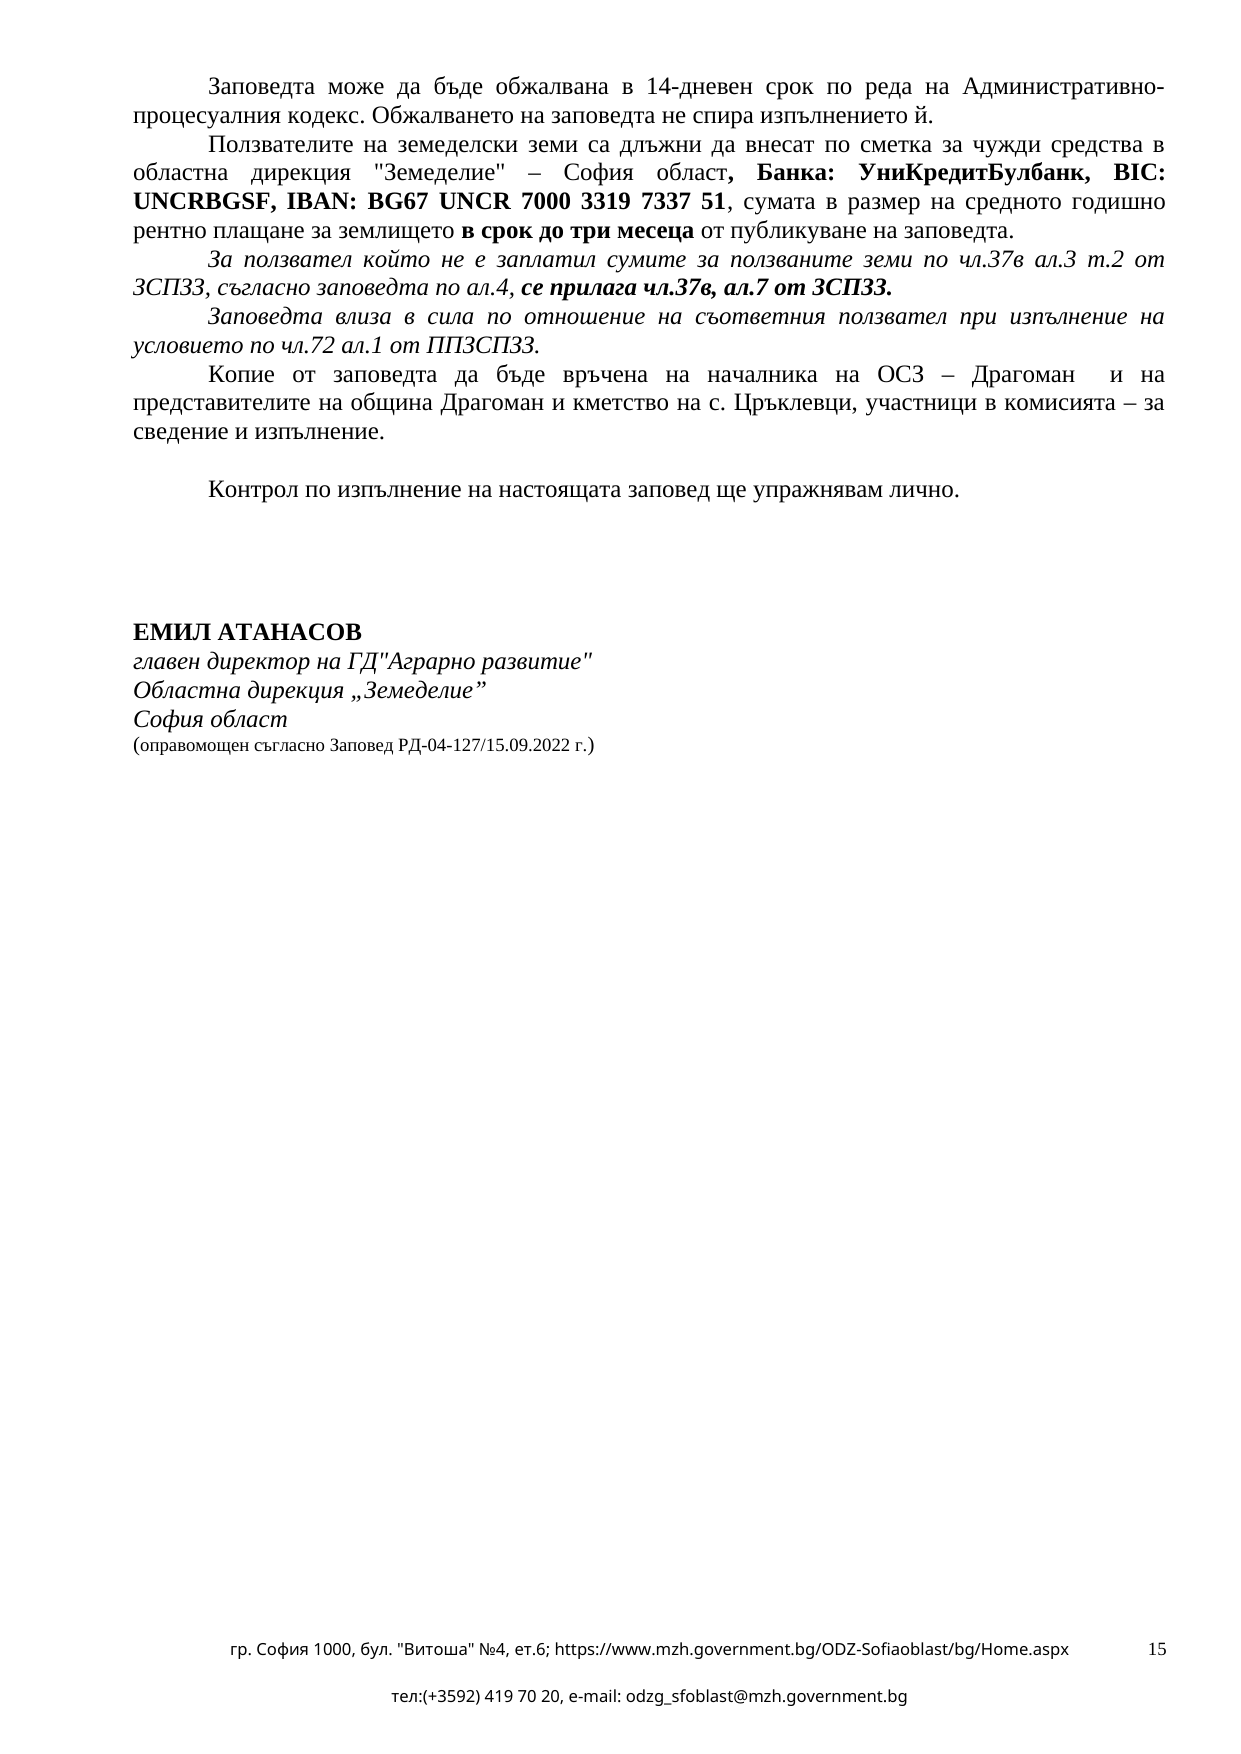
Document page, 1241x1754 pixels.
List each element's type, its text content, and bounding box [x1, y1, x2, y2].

text Областна дирекция „Земеделие” [133, 675, 1166, 704]
text За ползвател който не е заплатил сумите за ползваните земи по чл.37в ал.3 т.2 от ЗСПЗЗ, съгласно заповедта по ал.4, се прилага чл.37в, ал.7 от ЗСПЗЗ. [133, 244, 1166, 301]
text Заповедта може да бъде обжалвана в 14-дневен срок по реда на Административно-процесуалния кодекс. Обжалването на заповедта не спира изпълнението й. [133, 71, 1166, 129]
text Контрол по изпълнение на настоящата заповед ще упражнявам лично. [133, 474, 1166, 502]
text София област [133, 704, 1166, 732]
text главен директор на ГД"Аграрно развитие" [133, 646, 1166, 675]
text Заповедта влиза в сила по отношение на съответния ползвател при изпълнение на условието по чл.72 ал.1 от ППЗСПЗЗ. [133, 301, 1166, 359]
text Копие от заповедта да бъде връчена на началника на ОСЗ – Драгоман и на представителите на община Драгоман и кметство на с. Цръклевци, участници в комисията – за сведение и изпълнение. [133, 359, 1166, 445]
text Ползвателите на земеделски земи са длъжни да внесат по сметка за чужди средства в областна дирекция "Земеделие" – София област, Банка: УниКредитБулбанк, BIC: UNCRBGSF, IBAN: BG67 UNCR 7000 3319 7337 51, сумата в размер на средното годишно рентно плащане за землището в срок до три месеца от публикуване на заповедта. [133, 129, 1166, 244]
text ЕМИЛ АТАНАСОВ [133, 617, 1166, 646]
text (оправомощен съгласно Заповед РД-04-127/15.09.2022 г.) [133, 732, 1166, 756]
